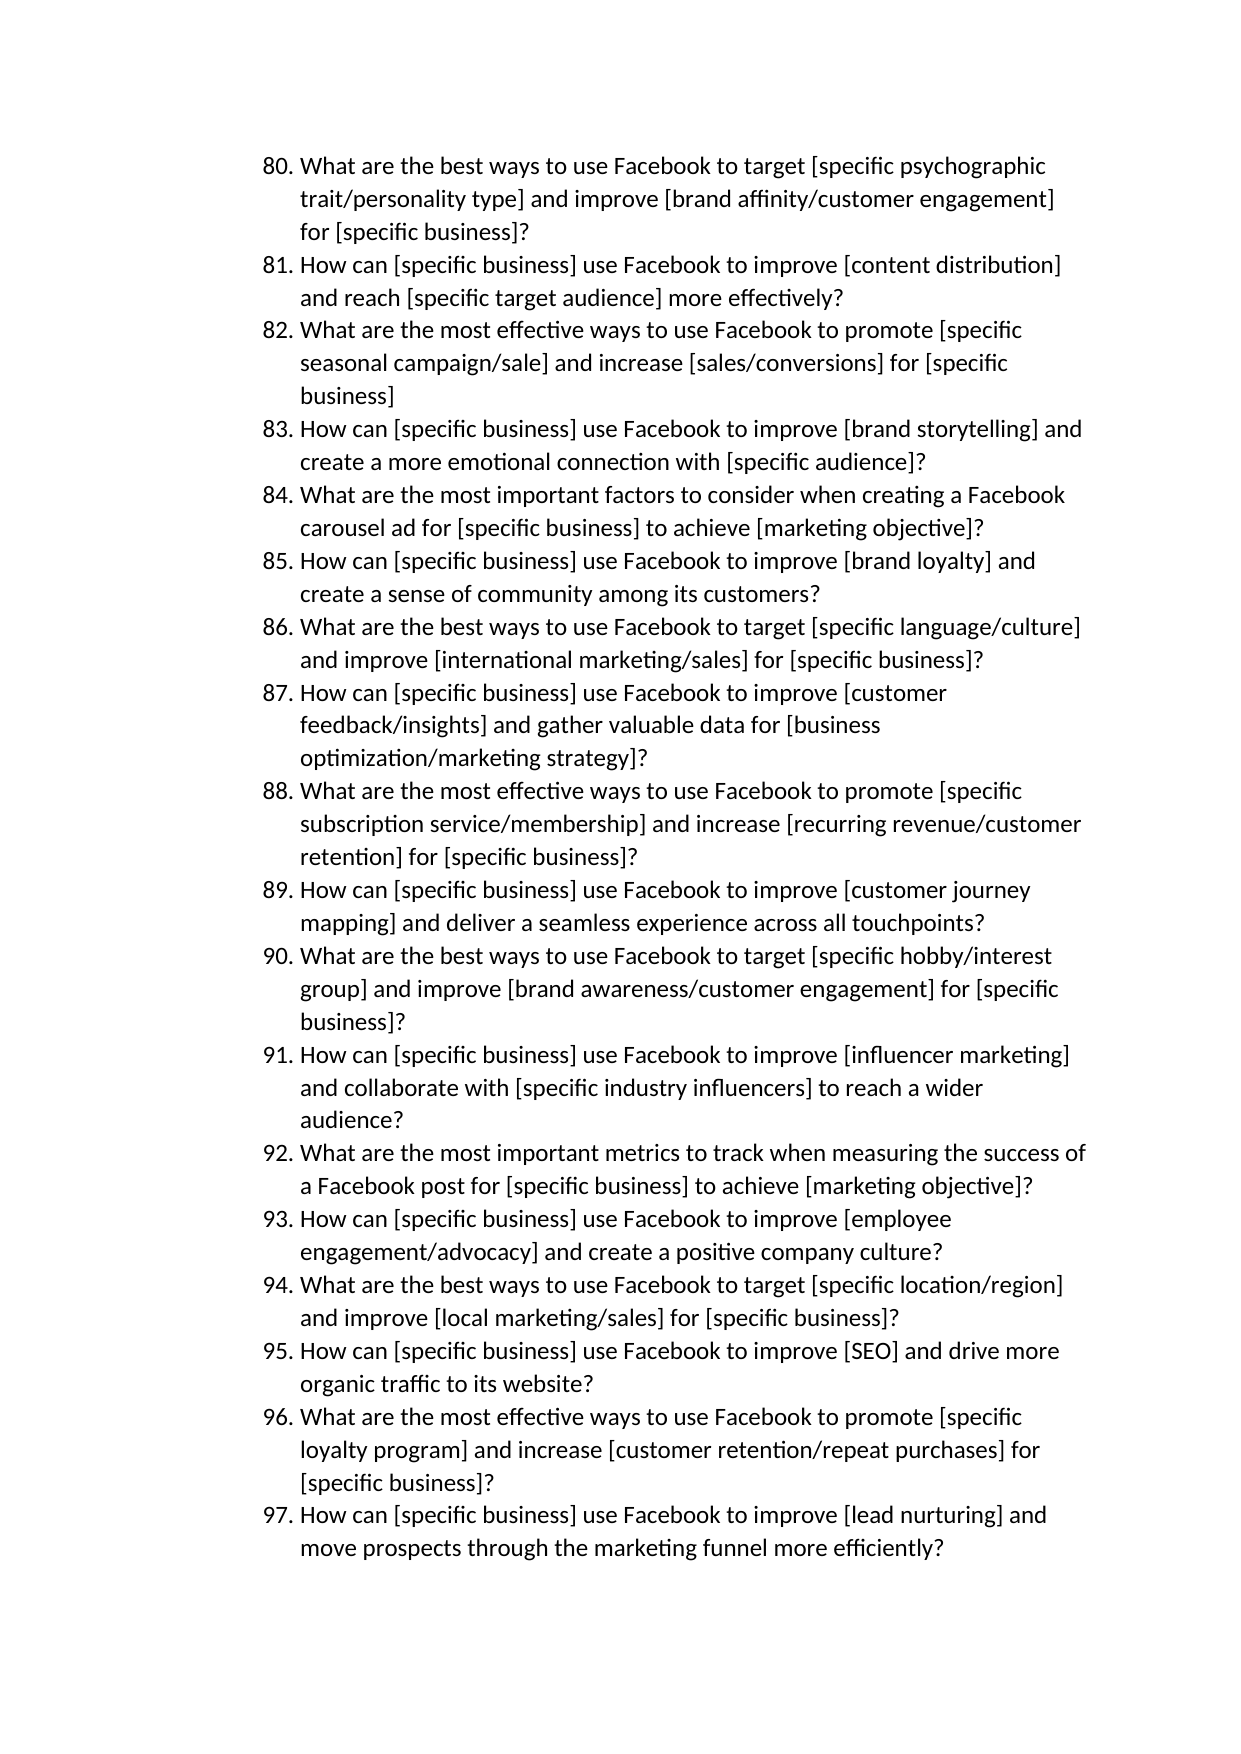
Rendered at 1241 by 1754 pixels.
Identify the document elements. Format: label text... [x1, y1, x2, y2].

list How can [specific business] use Facebook to improve [content distribution] and reach [specific target audience] more effectively? [262, 249, 1090, 312]
list What are the most important metrics to track when measuring the success of a Facebook post for [specific business] to achieve [marketing objective]? [262, 1137, 1090, 1201]
list How can [specific business] use Facebook to improve [employee engagement/advocacy] and create a positive company culture? [262, 1203, 1090, 1267]
list What are the best ways to use Facebook to target [specific hobby/interest group] and improve [brand awareness/customer engagement] for [specific business]? [262, 940, 1090, 1036]
list What are the best ways to use Facebook to target [specific language/culture] and improve [international marketing/sales] for [specific business]? [262, 611, 1090, 674]
list How can [specific business] use Facebook to improve [brand storytelling] and create a more emotional connection with [specific audience]? [262, 413, 1090, 477]
list What are the best ways to use Facebook to target [specific location/region] and improve [local marketing/sales] for [specific business]? [262, 1269, 1090, 1333]
list How can [specific business] use Facebook to improve [lead nurturing] and move prospects through the marketing funnel more efficiently? [262, 1499, 1090, 1563]
list How can [specific business] use Facebook to improve [customer feedback/insights] and gather valuable data for [business optimization/marketing strategy]? [262, 677, 1090, 773]
list What are the most important factors to consider when creating a Facebook carousel ad for [specific business] to achieve [marketing objective]? [262, 479, 1090, 543]
list How can [specific business] use Facebook to improve [customer journey mapping] and deliver a seamless experience across all touchpoints? [262, 874, 1090, 938]
list What are the best ways to use Facebook to target [specific psychographic trait/personality type] and improve [brand affinity/customer engagement] for [specific business]? [262, 150, 1090, 246]
list What are the most effective ways to use Facebook to promote [specific subscription service/membership] and increase [recurring revenue/customer retention] for [specific business]? [262, 775, 1090, 872]
list What are the most effective ways to use Facebook to promote [specific loyalty program] and increase [customer retention/repeat purchases] for [specific business]? [262, 1401, 1090, 1497]
list How can [specific business] use Facebook to improve [brand loyalty] and create a sense of community among its customers? [262, 545, 1090, 608]
list How can [specific business] use Facebook to improve [influencer marketing] and collaborate with [specific industry influencers] to reach a wider audience? [262, 1039, 1090, 1135]
list How can [specific business] use Facebook to improve [SEO] and drive more organic traffic to its website? [262, 1335, 1090, 1398]
list What are the most effective ways to use Facebook to promote [specific seasonal campaign/sale] and increase [sales/conversions] for [specific business] [262, 314, 1090, 411]
